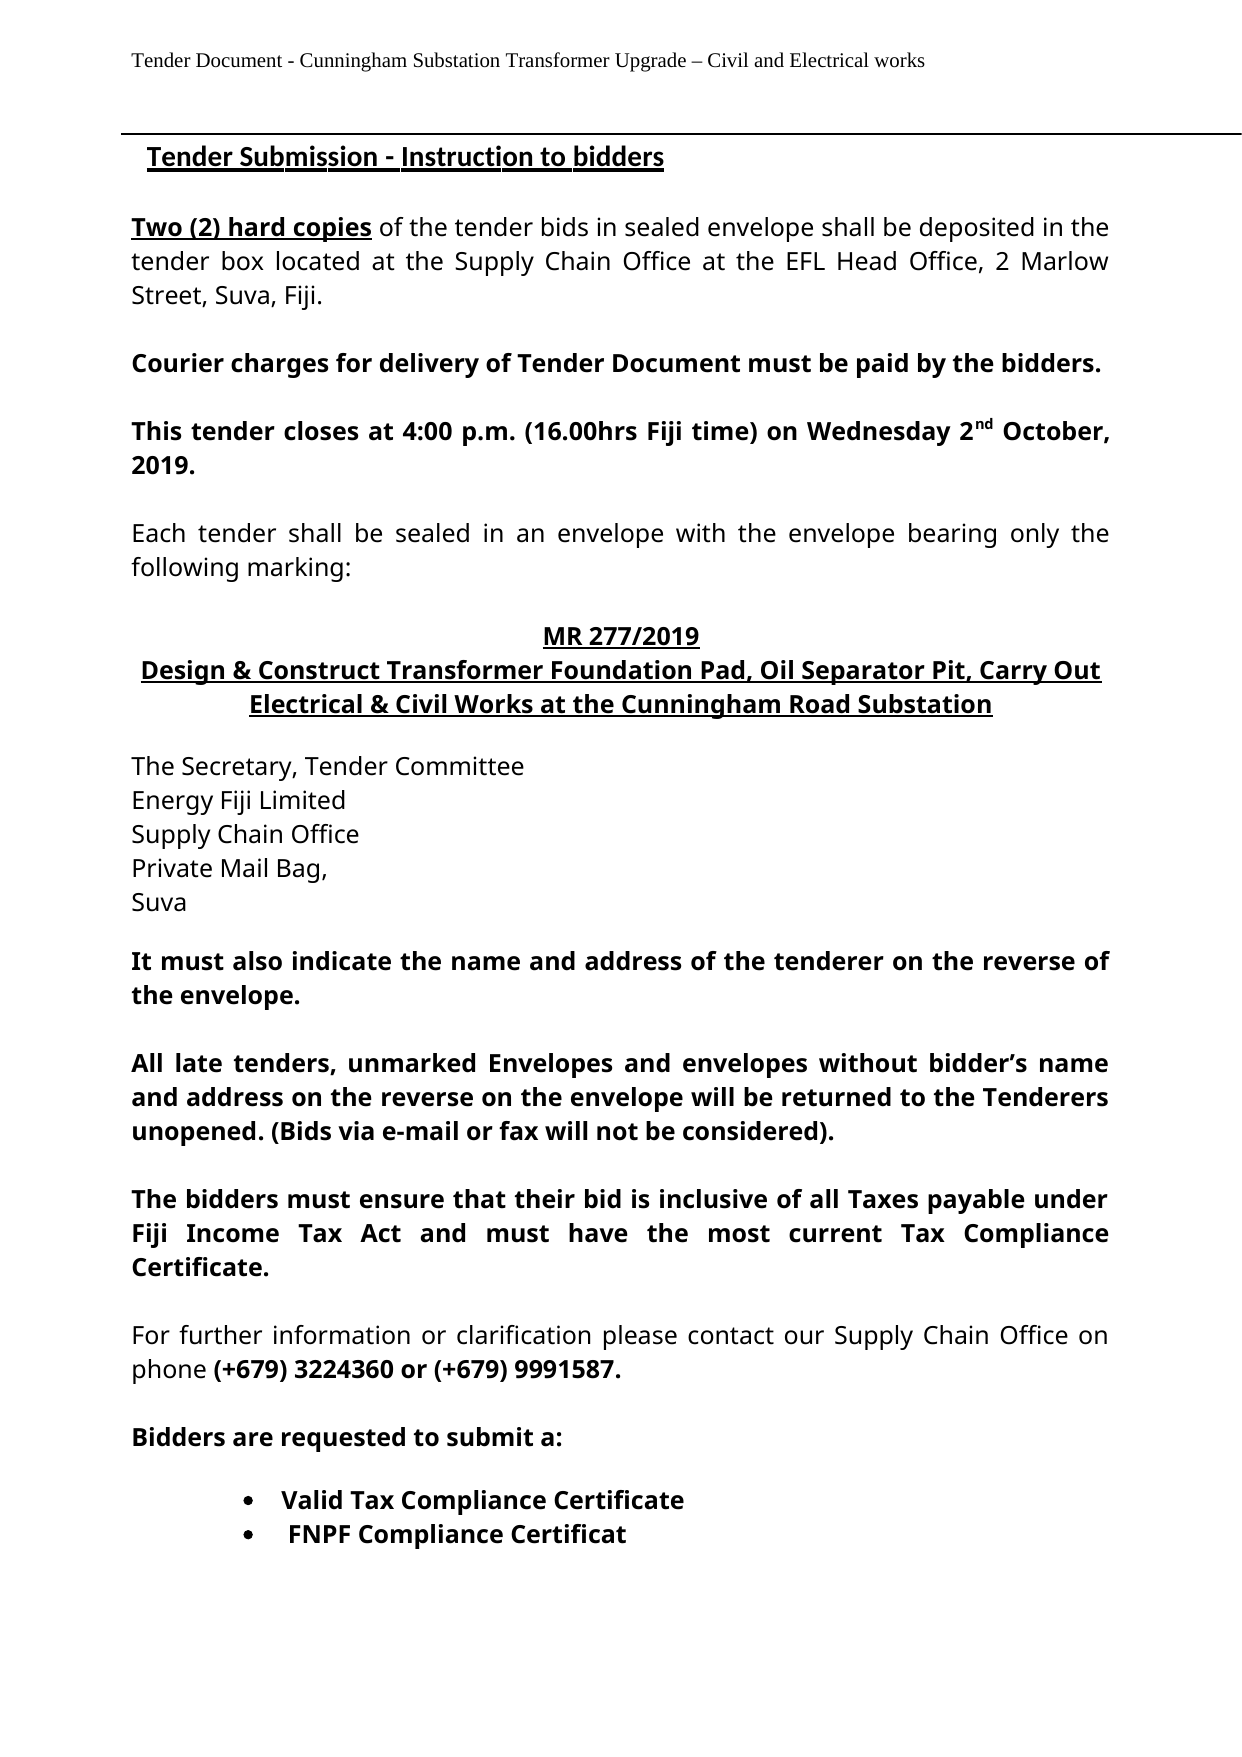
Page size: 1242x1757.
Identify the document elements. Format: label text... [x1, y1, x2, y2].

text The bidders must ensure that their bid is inclusive of all Taxes payable under Fiji Income Tax Act and must have the most current Tax Compliance Certificate. [131, 1182, 1110, 1284]
text MR 277/2019 [131, 618, 1110, 652]
text Bidders are requested to submit a: [131, 1420, 1068, 1454]
text This tender closes at 4:00 p.m. (16.00hrs Fiji time) on Wednesday 2nd October, 2019. [131, 414, 1110, 482]
text Energy Fiji Limited [131, 783, 1110, 817]
text The Secretary, Tender Committee [131, 749, 1110, 783]
text Two (2) hard copies of the tender bids in sealed envelope shall be deposited in the tender box located at the Supply Chain Office at the EFL Head Office, 2 Marlow Street, Suva, Fiji. [131, 209, 1110, 312]
text Each tender shall be sealed in an envelope with the envelope bearing only the following marking: [131, 516, 1110, 584]
text Tender Submission - Instruction to bidders [147, 137, 1110, 174]
text It must also indicate the name and address of the tenderer on the reverse of the envelope. [131, 943, 1110, 1011]
text For further information or clarification please contact our Supply Chain Office on phone (+679) 3224360 or (+679) 9991587. [131, 1318, 1110, 1386]
text Design & Construct Transformer Foundation Pad, Oil Separator Pit, Carry Out Electrical & Civil Works at the Cunningham Road Substation [131, 652, 1110, 720]
text Supply Chain Office [131, 817, 1110, 851]
text Private Mail Bag, [131, 851, 1110, 885]
list FNPF Compliance Certificat [244, 1517, 1110, 1551]
text Courier charges for delivery of Tender Document must be paid by the bidders. [131, 346, 1110, 380]
list Valid Tax Compliance Certificate [244, 1483, 1110, 1517]
text Suva [131, 885, 1110, 919]
text All late tenders, unmarked Envelopes and envelopes without bidder’s name and address on the reverse on the envelope will be returned to the Tenderers unopened. (Bids via e-mail or fax will not be considered). [131, 1045, 1110, 1148]
